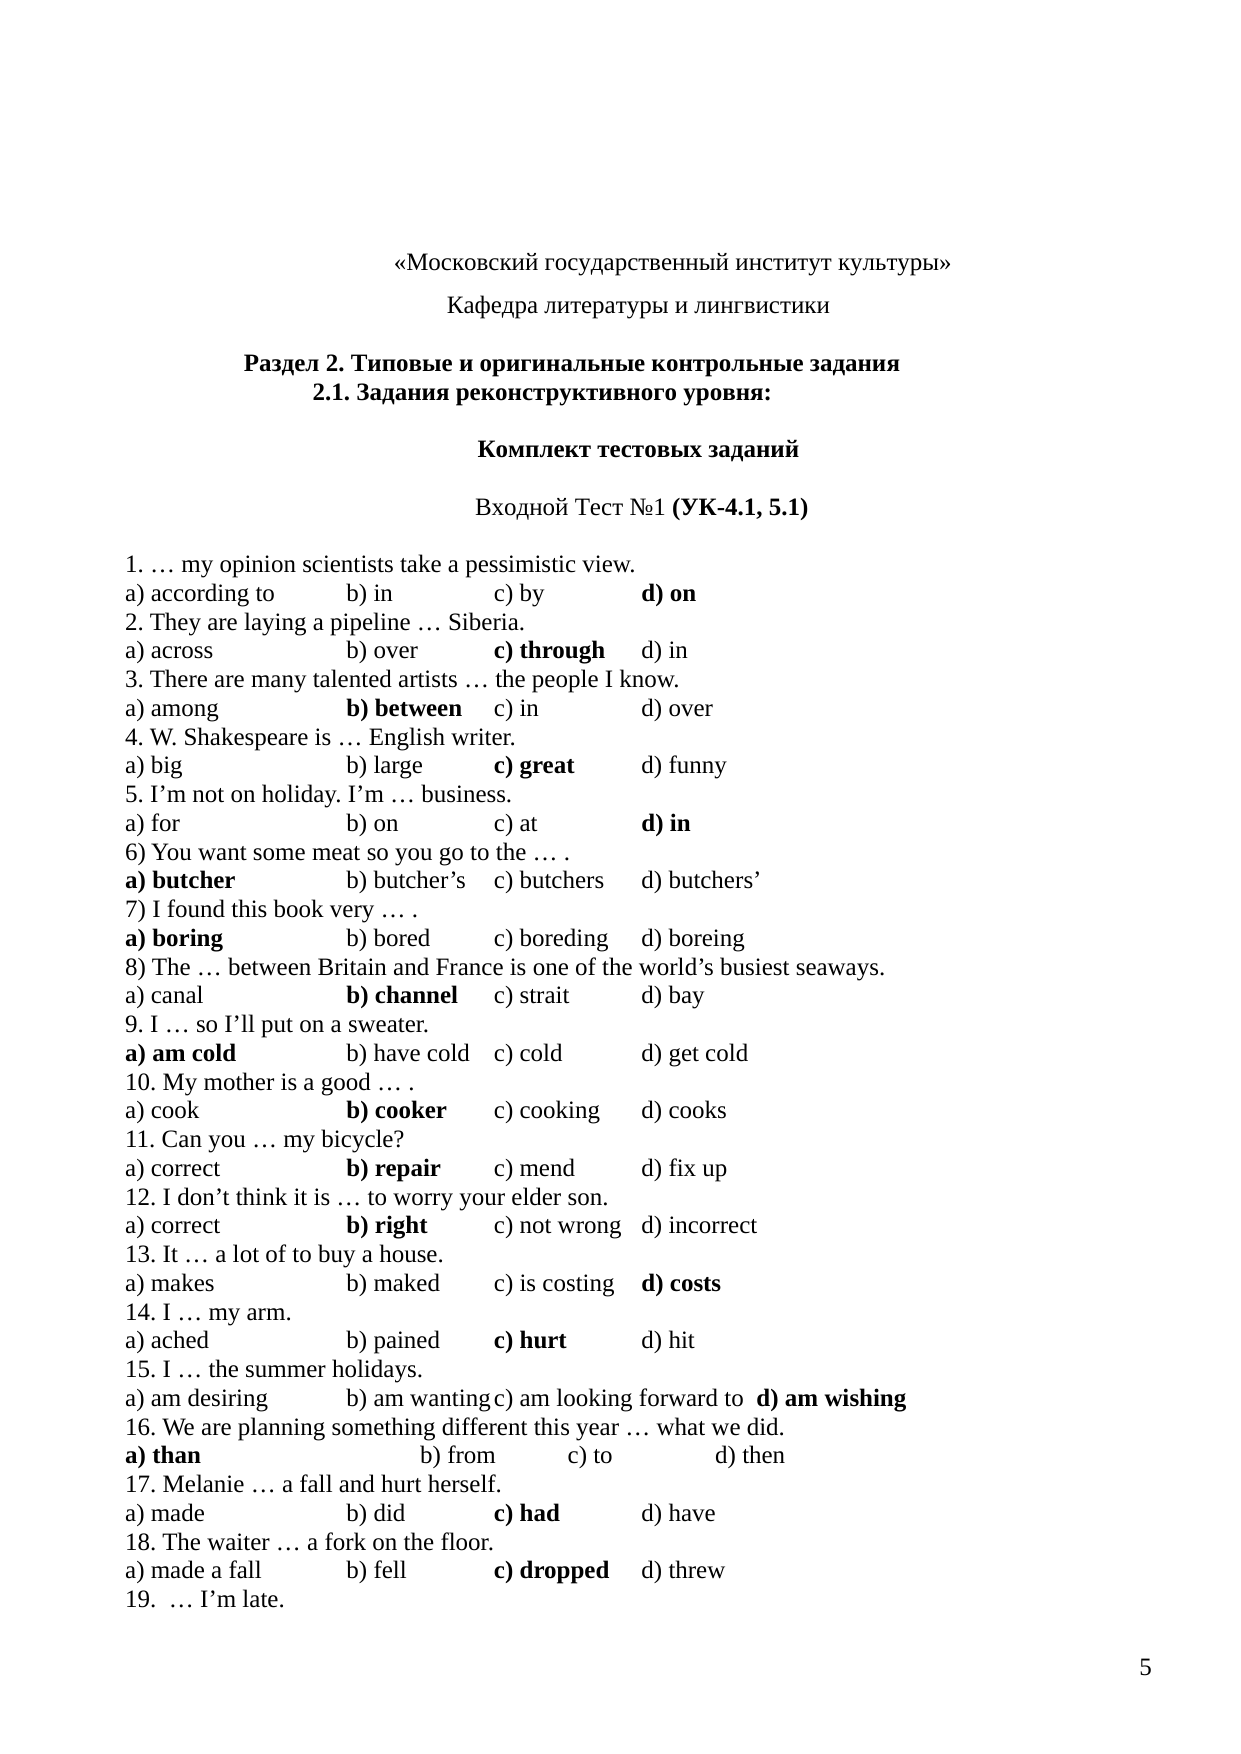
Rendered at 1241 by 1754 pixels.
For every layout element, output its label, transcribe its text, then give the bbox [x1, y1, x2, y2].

text Комплект тестовых заданий [125, 434, 1152, 463]
text 4. W. Shakespeare is … English writer. [125, 722, 1152, 751]
text a) for b) on c) at d) in [125, 808, 1152, 837]
text «Московский государственный институт культуры» [125, 247, 1152, 276]
text 6) You want some meat so you go to the … . [125, 837, 1152, 866]
text a) made a fall b) fell c) dropped d) threw [125, 1556, 1152, 1584]
text a) am cold b) have cold c) cold d) get cold [125, 1038, 1152, 1067]
text a) made b) did c) had d) have [125, 1498, 1152, 1527]
text a) among b) between c) in d) over [125, 693, 1152, 722]
text a) correct b) right c) not wrong d) incorrect [125, 1211, 1152, 1239]
text Входной Тест №1 (УК-4.1, 5.1) [125, 492, 1152, 521]
text a) correct b) repair c) mend d) fix up [125, 1153, 1152, 1182]
text Раздел 2. Типовые и оригинальные контрольные задания [125, 348, 1152, 377]
text 13. It … a lot of to buy a house. [125, 1239, 1152, 1268]
text 19. … I’m late. [125, 1584, 1152, 1613]
text a) cook b) cooker c) cooking d) cooks [125, 1096, 1152, 1124]
text a) boring b) bored c) boreding d) boreing [125, 923, 1152, 952]
text 2. They are laying a pipeline … Siberia. [125, 607, 1152, 636]
text 1. … my opinion scientists take a pessimistic view. [125, 549, 1152, 578]
text a) canal b) channel c) strait d) bay [125, 981, 1152, 1009]
text a) than b) from c) to d) then [125, 1441, 1152, 1469]
text a) ached b) pained c) hurt d) hit [125, 1326, 1152, 1354]
text 3. There are many talented artists … the people I know. [125, 664, 1152, 693]
text 17. Melanie … a fall and hurt herself. [125, 1469, 1152, 1498]
text a) across b) over c) through d) in [125, 636, 1152, 664]
text 11. Can you … my bicycle? [125, 1124, 1152, 1153]
text 8) The … between Britain and France is one of the world’s busiest seaways. [125, 952, 1152, 981]
text a) big b) large c) great d) funny [125, 751, 1152, 779]
text a) butcher b) butcher’s c) butchers d) butchers’ [125, 866, 1152, 894]
text 5. I’m not on holiday. I’m … business. [125, 779, 1152, 808]
text 18. The waiter … a fork on the floor. [125, 1527, 1152, 1556]
text 12. I don’t think it is … to worry your elder son. [125, 1182, 1152, 1211]
text a) makes b) maked c) is costing d) costs [125, 1268, 1152, 1297]
text 10. My mother is a good … . [125, 1067, 1152, 1096]
text 14. I … my arm. [125, 1297, 1152, 1326]
text 15. I … the summer holidays. [125, 1354, 1152, 1383]
text a) am desiring b) am wanting c) am looking forward to d) am wishing [125, 1383, 1152, 1412]
text 2.1. Задания реконструктивного уровня: [125, 377, 1152, 406]
text 9. I … so I’ll put on a sweater. [125, 1009, 1152, 1038]
text 16. We are planning something different this year … what we did. [125, 1412, 1152, 1441]
text 7) I found this book very … . [125, 894, 1152, 923]
text a) according to b) in c) by d) on [125, 578, 1152, 607]
text Кафедра литературы и лингвистики [125, 291, 1152, 319]
